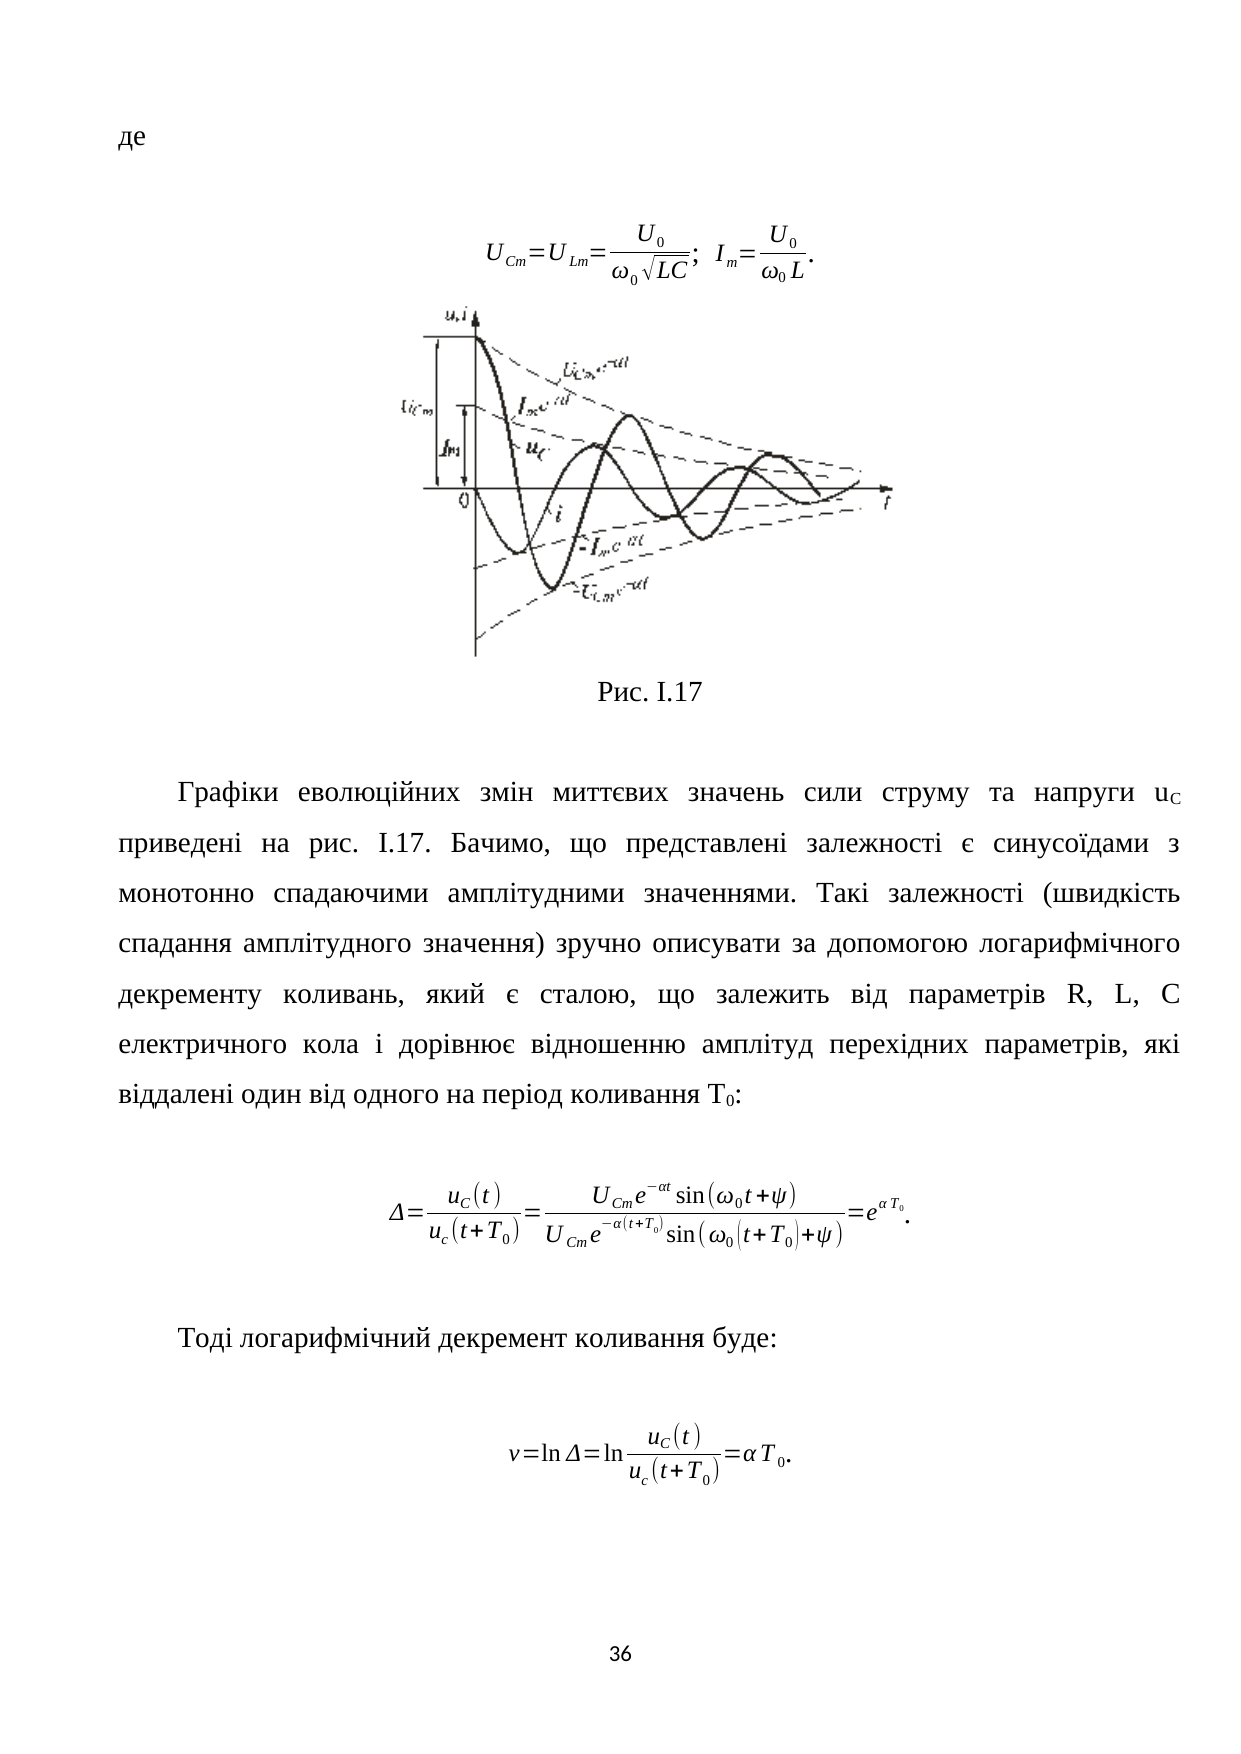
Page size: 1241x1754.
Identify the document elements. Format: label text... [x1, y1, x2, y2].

text . [118, 1421, 1181, 1488]
text де [118, 118, 1181, 152]
picture [400, 305, 899, 660]
text ; . [118, 219, 1181, 288]
text Графіки еволюційних змін миттєвих значень сили струму та напруги uC приведені на рис. І.17. Бачимо, що представлені залежності є синусоїдами з монотонно спадаючими амплітудними значеннями. Такі залежності (швидкість спадання амплітудного значення) зручно описувати за допомогою логарифмічного декременту коливань, який є сталою, що залежить від параметрів R, L, С електричного кола і дорівнює відношенню амплітуд перехідних параметрів, які віддалені один від одного на період коливання Т0: [118, 774, 1181, 1110]
text Рис. І.17 [118, 674, 1181, 707]
text . [118, 1177, 1181, 1253]
text Тоді логарифмічний декремент коливання буде: [118, 1320, 1181, 1353]
